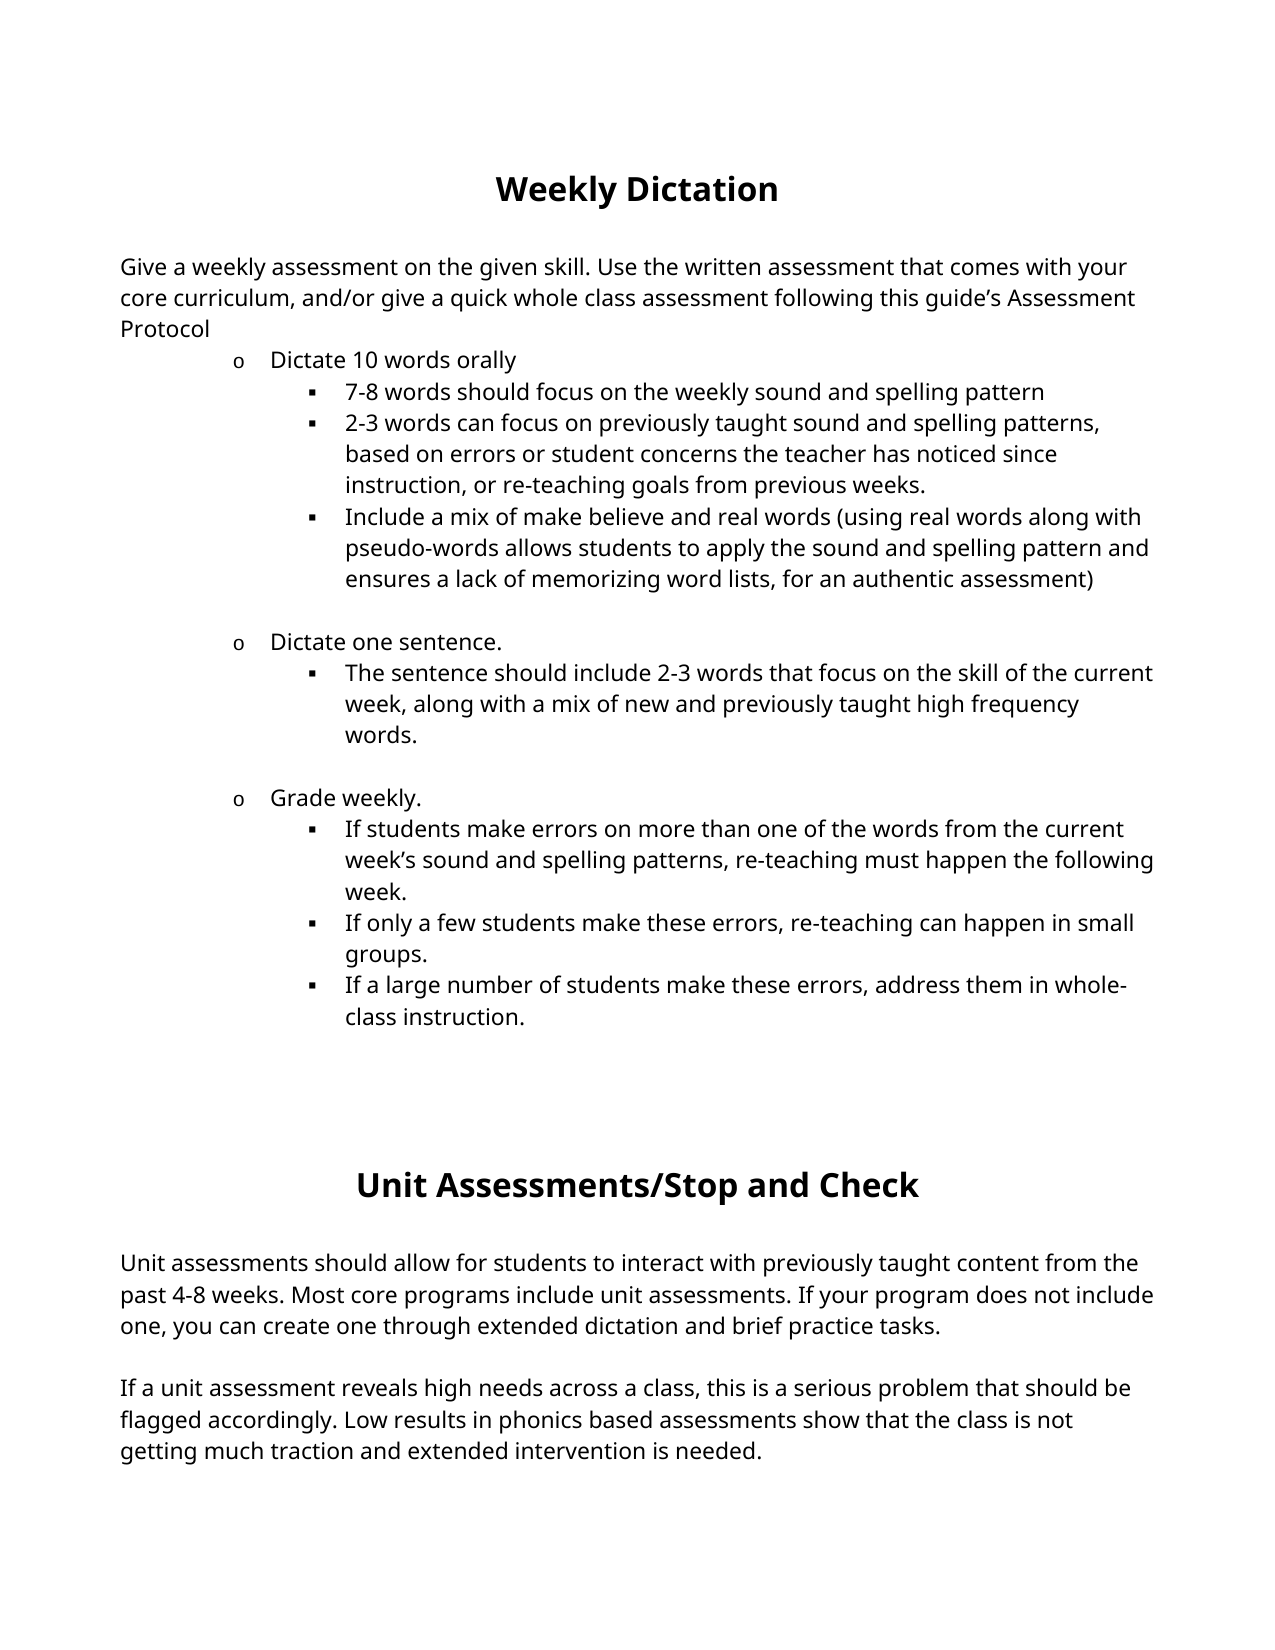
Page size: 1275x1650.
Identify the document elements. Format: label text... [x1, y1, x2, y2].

list Dictate 10 words orally [232, 344, 1155, 376]
list If students make errors on more than one of the words from the current week’s sound and spelling patterns, re-teaching must happen the following week. [307, 813, 1155, 907]
list Grade weekly. [232, 782, 1155, 813]
list If only a few students make these errors, re-teaching can happen in small groups. [307, 907, 1155, 969]
list Include a mix of make believe and real words (using real words along with pseudo-words allows students to apply the sound and spelling pattern and ensures a lack of memorizing word lists, for an authentic assessment) [307, 501, 1155, 594]
text Unit Assessments/Stop and Check [120, 1162, 1155, 1208]
text Give a weekly assessment on the given skill. Use the written assessment that comes with your core curriculum, and/or give a quick whole class assessment following this guide’s Assessment Protocol [120, 251, 1155, 344]
list If a large number of students make these errors, address them in whole- class instruction. [307, 969, 1155, 1032]
list Dictate one sentence. [232, 626, 1155, 657]
list 7-8 words should focus on the weekly sound and spelling pattern [307, 376, 1155, 407]
text Unit assessments should allow for students to interact with previously taught content from the past 4-8 weeks. Most core programs include unit assessments. If your program does not include one, you can create one through extended dictation and brief practice tasks. [120, 1247, 1155, 1341]
list The sentence should include 2-3 words that focus on the skill of the current week, along with a mix of new and previously taught high frequency words. [307, 657, 1155, 751]
text Weekly Dictation [120, 165, 1155, 211]
list 2-3 words can focus on previously taught sound and spelling patterns, based on errors or student concerns the teacher has noticed since instruction, or re-teaching goals from previous weeks. [307, 407, 1155, 501]
text If a unit assessment reveals high needs across a class, this is a serious problem that should be flagged accordingly. Low results in phonics based assessments show that the class is not getting much traction and extended intervention is needed. [120, 1372, 1155, 1466]
